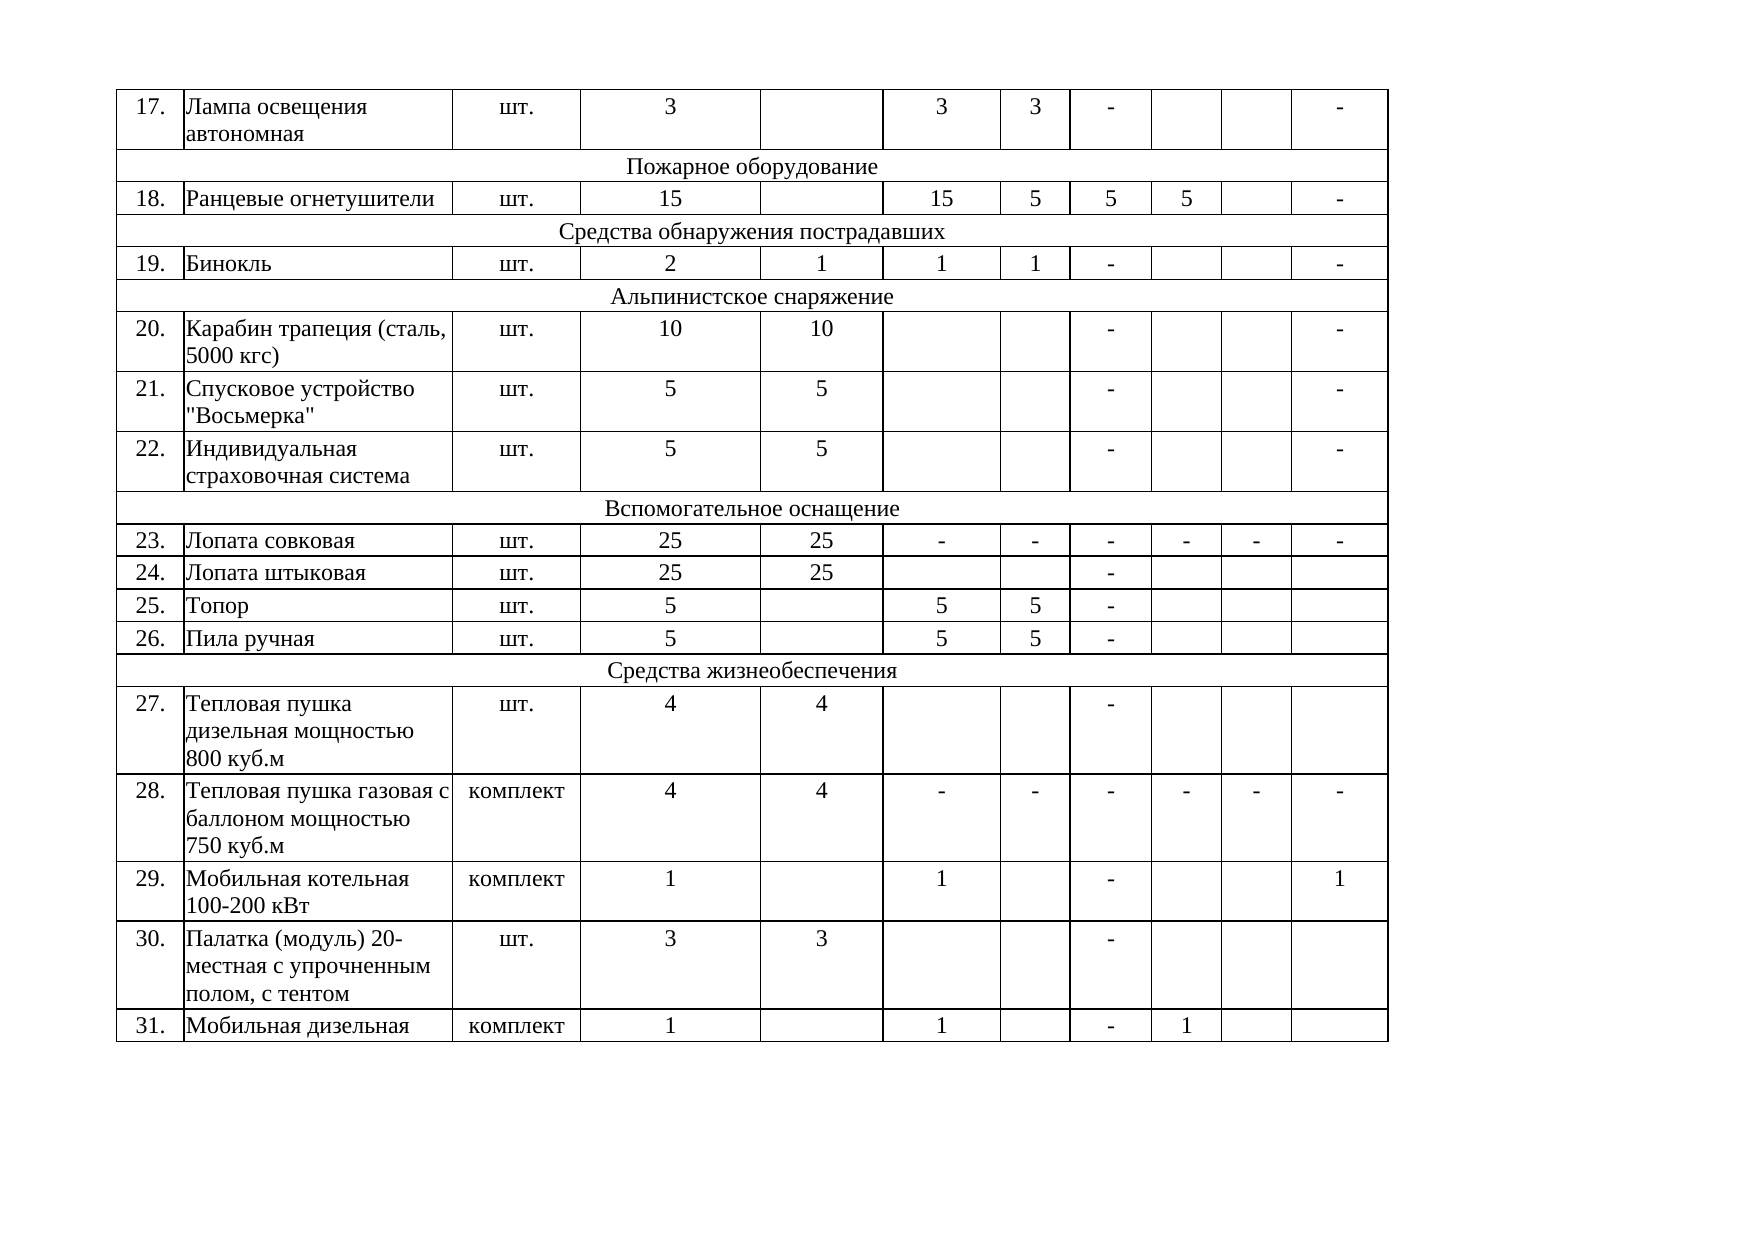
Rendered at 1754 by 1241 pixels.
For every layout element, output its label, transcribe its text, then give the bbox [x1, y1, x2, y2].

table_cell [1292, 557, 1387, 588]
table_cell 5 [1001, 622, 1069, 653]
table_cell - [1292, 312, 1387, 371]
table_cell - [1222, 525, 1291, 555]
table_cell [1222, 557, 1291, 588]
table_cell Мобильная котельная 100-200 кВт [185, 862, 452, 920]
table_cell 4 [581, 687, 760, 773]
table_cell 17. [117, 90, 183, 148]
table_cell 26. [117, 622, 183, 653]
table_cell [1152, 312, 1221, 371]
table_cell [1152, 922, 1221, 1008]
table_cell [1152, 372, 1221, 431]
table_cell [1222, 590, 1291, 621]
table_cell - [1152, 525, 1221, 555]
table_cell 5 [1001, 182, 1069, 213]
table_cell 5 [1001, 590, 1069, 621]
table_cell - [1071, 1010, 1151, 1041]
table_cell - [1292, 432, 1387, 491]
table_cell 1 [581, 862, 760, 920]
table_cell 5 [761, 372, 882, 431]
table_cell 20. [117, 312, 183, 371]
table_cell - [884, 525, 1000, 555]
table_cell [761, 622, 882, 653]
table_cell - [1001, 525, 1069, 555]
table_cell [1222, 90, 1291, 148]
table_cell [884, 687, 1000, 773]
table_cell 1 [761, 247, 882, 278]
table_cell [1152, 247, 1221, 278]
table_cell шт. [453, 922, 580, 1008]
table_cell 2 [581, 247, 760, 278]
table_cell 24. [117, 557, 183, 588]
table_cell [1001, 432, 1069, 491]
table_cell 19. [117, 247, 183, 278]
table_cell [884, 372, 1000, 431]
table_cell [1152, 622, 1221, 653]
table_cell 3 [581, 922, 760, 1008]
table_cell 1 [884, 1010, 1000, 1041]
table_cell - [1071, 90, 1151, 148]
table_cell 25 [581, 525, 760, 555]
table_cell [1222, 1010, 1291, 1041]
table_cell Лампа освещения автономная [185, 90, 452, 148]
table_cell комплект [453, 862, 580, 920]
table_cell шт. [453, 687, 580, 773]
table_cell комплект [453, 1010, 580, 1041]
table_cell 31. [117, 1010, 183, 1041]
table_cell - [1292, 525, 1387, 555]
table_cell шт. [453, 590, 580, 621]
table_cell [1222, 622, 1291, 653]
table_cell Лопата совковая [185, 525, 452, 555]
table_cell [761, 590, 882, 621]
table_cell [1152, 862, 1221, 920]
table_cell [1152, 90, 1221, 148]
table_cell Вспомогательное оснащение [117, 492, 1387, 523]
table_cell 5 [581, 590, 760, 621]
table_cell 1 [884, 247, 1000, 278]
table_cell - [1071, 590, 1151, 621]
table_cell [1222, 247, 1291, 278]
table_cell 1 [884, 862, 1000, 920]
table_cell 1 [1292, 862, 1387, 920]
table_cell Ранцевые огнетушители [185, 182, 452, 213]
table_cell шт. [453, 247, 580, 278]
table_cell 25 [761, 525, 882, 555]
table_cell [1222, 862, 1291, 920]
table_cell - [884, 775, 1000, 861]
table_cell Тепловая пушка дизельная мощностью 800 куб.м [185, 687, 452, 773]
table_cell [1152, 432, 1221, 491]
table_cell 1 [1001, 247, 1069, 278]
table_cell - [1292, 90, 1387, 148]
table_cell шт. [453, 622, 580, 653]
table_cell шт. [453, 432, 580, 491]
table_cell [1222, 922, 1291, 1008]
table_cell 5 [581, 372, 760, 431]
table_cell 30. [117, 922, 183, 1008]
table_cell [1001, 687, 1069, 773]
table_cell Лопата штыковая [185, 557, 452, 588]
table_cell - [1071, 557, 1151, 588]
table_cell Средства жизнеобеспечения [117, 655, 1387, 686]
table_cell Палатка (модуль) 20-местная с упрочненным полом, с тентом [185, 922, 452, 1008]
table_cell [884, 922, 1000, 1008]
table_cell - [1071, 312, 1151, 371]
table_cell шт. [453, 182, 580, 213]
table_cell - [1071, 372, 1151, 431]
table_cell - [1292, 247, 1387, 278]
table_cell - [1071, 247, 1151, 278]
table_cell 15 [581, 182, 760, 213]
table_cell [1001, 557, 1069, 588]
table_cell 25 [581, 557, 760, 588]
table_cell 1 [581, 1010, 760, 1041]
table_cell 5 [761, 432, 882, 491]
table_cell - [1292, 775, 1387, 861]
table_cell шт. [453, 557, 580, 588]
table_cell [1292, 622, 1387, 653]
table_cell - [1071, 687, 1151, 773]
table_cell - [1152, 775, 1221, 861]
table_cell Карабин трапеция (сталь, 5000 кгс) [185, 312, 452, 371]
table_cell 3 [1001, 90, 1069, 148]
table_cell 10 [581, 312, 760, 371]
table_cell - [1071, 922, 1151, 1008]
table_cell 5 [1152, 182, 1221, 213]
table_cell [761, 1010, 882, 1041]
table_cell [1001, 922, 1069, 1008]
table_cell [884, 557, 1000, 588]
table_cell 27. [117, 687, 183, 773]
table_cell [884, 312, 1000, 371]
table_cell [1001, 372, 1069, 431]
table_cell 5 [884, 622, 1000, 653]
table_cell [1292, 922, 1387, 1008]
table_cell 1 [1152, 1010, 1221, 1041]
table_cell 10 [761, 312, 882, 371]
table_cell 5 [581, 622, 760, 653]
table_cell 3 [884, 90, 1000, 148]
table_cell [761, 862, 882, 920]
table_cell - [1292, 372, 1387, 431]
table_cell 5 [884, 590, 1000, 621]
table_cell [1001, 312, 1069, 371]
table_cell [1152, 687, 1221, 773]
table_cell 4 [761, 687, 882, 773]
table_cell Пила ручная [185, 622, 452, 653]
table_cell - [1071, 862, 1151, 920]
table_cell [1152, 557, 1221, 588]
table_cell [761, 182, 882, 213]
table_cell шт. [453, 312, 580, 371]
table_cell 25 [761, 557, 882, 588]
table_cell Бинокль [185, 247, 452, 278]
table_cell [1292, 687, 1387, 773]
table_cell - [1071, 432, 1151, 491]
table_cell [1222, 312, 1291, 371]
table_cell [1001, 1010, 1069, 1041]
table_cell - [1292, 182, 1387, 213]
table_cell 15 [884, 182, 1000, 213]
table_cell [1222, 687, 1291, 773]
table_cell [185, 1010, 452, 1041]
table_cell [1222, 182, 1291, 213]
table_cell шт. [453, 525, 580, 555]
table_cell 21. [117, 372, 183, 431]
table_cell Средства обнаружения пострадавших [117, 215, 1387, 246]
table_cell - [1071, 525, 1151, 555]
table_cell [1222, 372, 1291, 431]
table_cell Топор [185, 590, 452, 621]
table_cell Тепловая пушка газовая с баллоном мощностью 750 куб.м [185, 775, 452, 861]
table_cell - [1222, 775, 1291, 861]
table_cell 5 [1071, 182, 1151, 213]
table_cell 5 [581, 432, 760, 491]
table_cell 29. [117, 862, 183, 920]
table_cell Альпинистское снаряжение [117, 280, 1387, 311]
table_cell 4 [581, 775, 760, 861]
table_cell Спусковое устройство "Восьмерка" [185, 372, 452, 431]
table_cell шт. [453, 372, 580, 431]
table_cell [884, 432, 1000, 491]
table_cell [1152, 590, 1221, 621]
table_cell 23. [117, 525, 183, 555]
table_cell 28. [117, 775, 183, 861]
table_cell [1292, 590, 1387, 621]
table_cell 18. [117, 182, 183, 213]
table_cell комплект [453, 775, 580, 861]
table_cell 22. [117, 432, 183, 491]
table_cell Индивидуальная страховочная система [185, 432, 452, 491]
table_cell [761, 90, 882, 148]
table_cell - [1071, 775, 1151, 861]
table_cell [1292, 1010, 1387, 1041]
table_cell шт. [453, 90, 580, 148]
table_cell 3 [581, 90, 760, 148]
table_cell Пожарное оборудование [117, 150, 1387, 181]
table_cell - [1071, 622, 1151, 653]
table_cell [1222, 432, 1291, 491]
table_cell - [1001, 775, 1069, 861]
table_cell 25. [117, 590, 183, 621]
table_cell [1001, 862, 1069, 920]
table_cell 3 [761, 922, 882, 1008]
table_cell 4 [761, 775, 882, 861]
